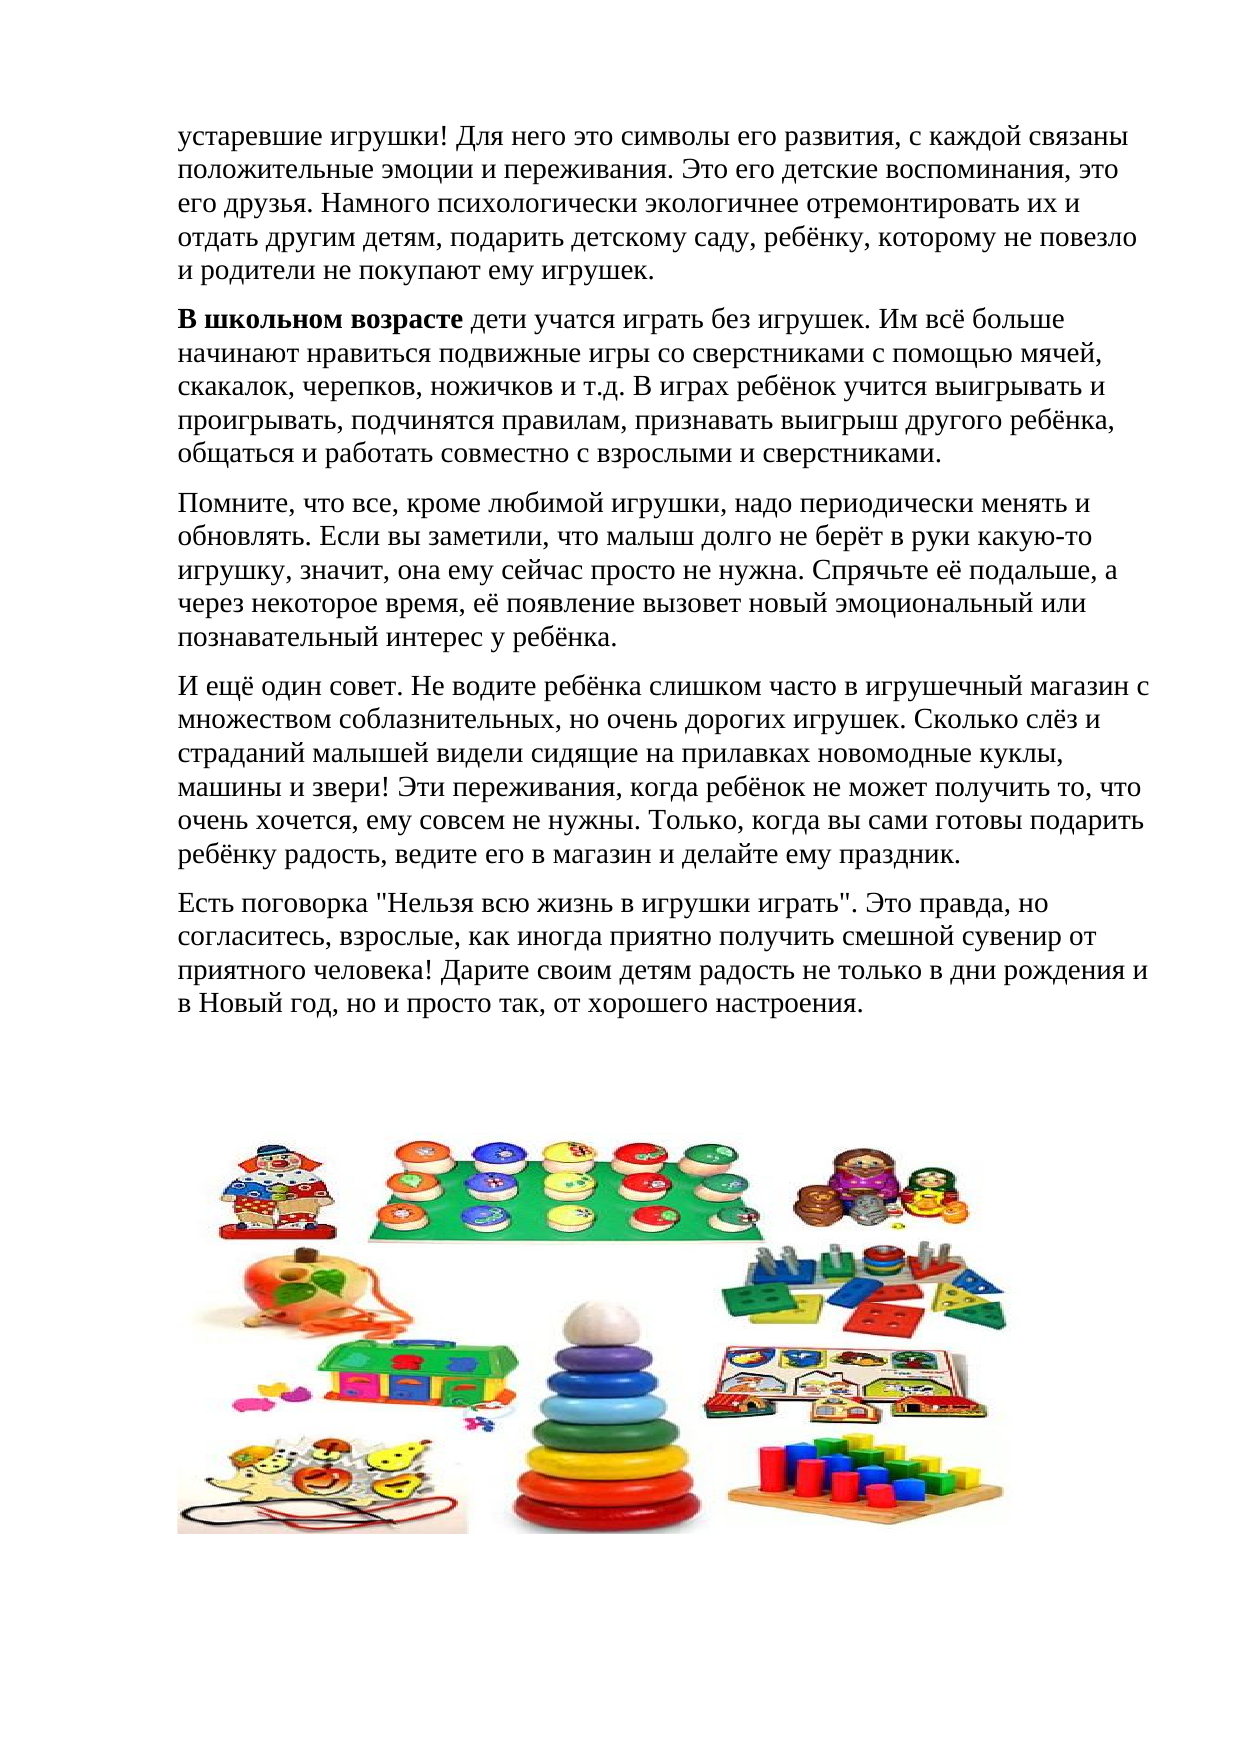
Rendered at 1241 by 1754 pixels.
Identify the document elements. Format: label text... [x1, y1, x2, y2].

text Помните, что все, кроме любимой игрушки, надо периодически менять и обновлять. Если вы заметили, что малыш долго не берёт в руки какую-то игрушку, значит, она ему сейчас просто не нужна. Спрячьте её подальше, а через некоторое время, её появление вызовет новый эмоциональный или познавательный интерес у ребёнка. [177, 485, 1152, 652]
text В школьном возрасте дети учатся играть без игрушек. Им всё больше начинают нравиться подвижные игры со сверстниками с помощью мячей, скакалок, черепков, ножичков и т.д. В играх ребёнок учится выигрывать и проигрывать, подчинятся правилам, признавать выигрыш другого ребёнка, общаться и работать совместно с взрослыми и сверстниками. [177, 301, 1152, 469]
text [177, 118, 1152, 286]
text И ещё один совет. Не водите ребёнка слишком часто в игрушечный магазин с множеством соблазнительных, но очень дорогих игрушек. Сколько слёз и страданий малышей видели сидящие на прилавках новомодные куклы, машины и звери! Эти переживания, когда ребёнок не может получить то, что очень хочется, ему совсем не нужны. Только, когда вы сами готовы подарить ребёнку радость, ведите его в магазин и делайте ему праздник. [177, 668, 1152, 869]
picture [177, 1133, 1034, 1534]
text Есть поговорка "Нельзя всю жизнь в игрушки играть". Это правда, но согласитесь, взрослые, как иногда приятно получить смешной сувенир от приятного человека! Дарите своим детям радость не только в дни рождения и в Новый год, но и просто так, от хорошего настроения. [177, 885, 1152, 1019]
